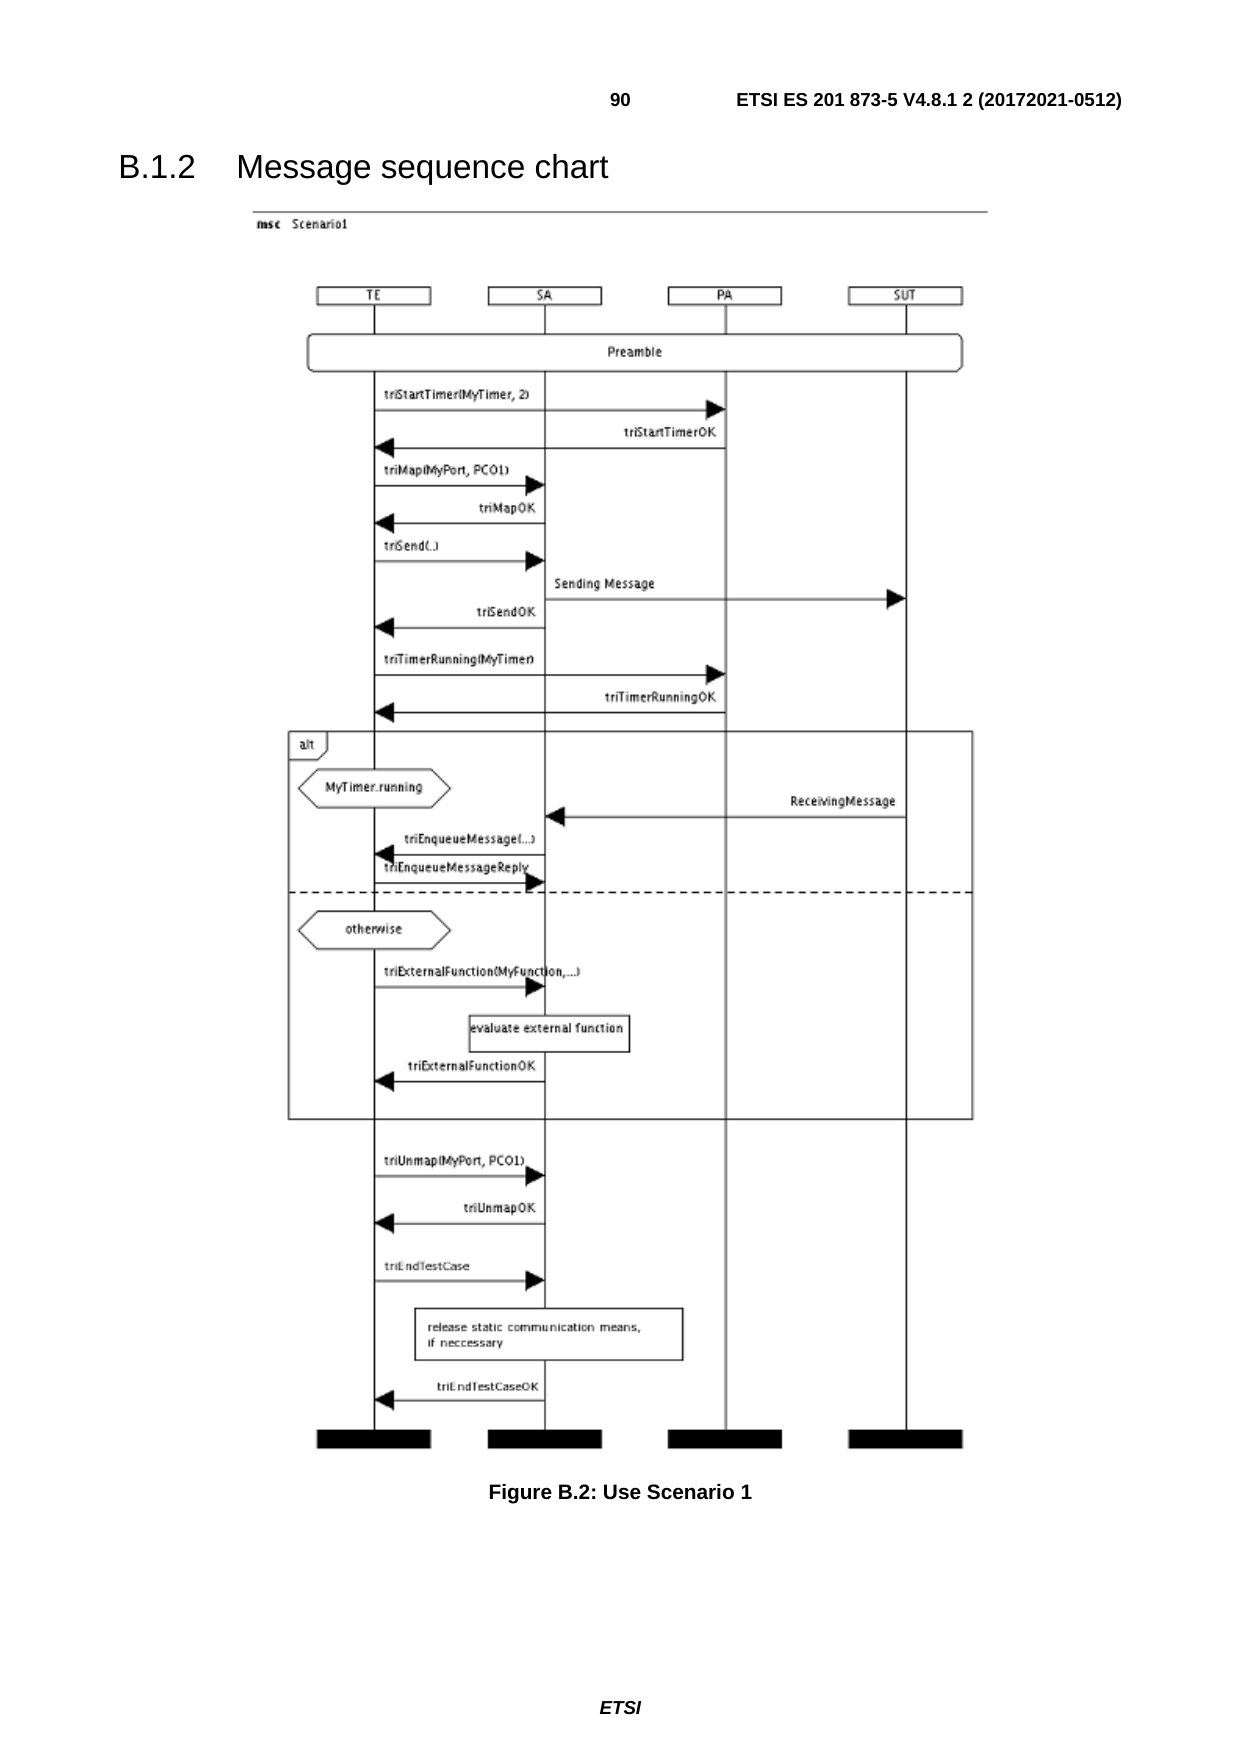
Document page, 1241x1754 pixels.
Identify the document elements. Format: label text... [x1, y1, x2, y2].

text Figure B.2: Use Scenario 1 [118, 1480, 1122, 1504]
picture [252, 211, 988, 1462]
subtitle B.1.2 Message sequence chart [118, 148, 1122, 186]
